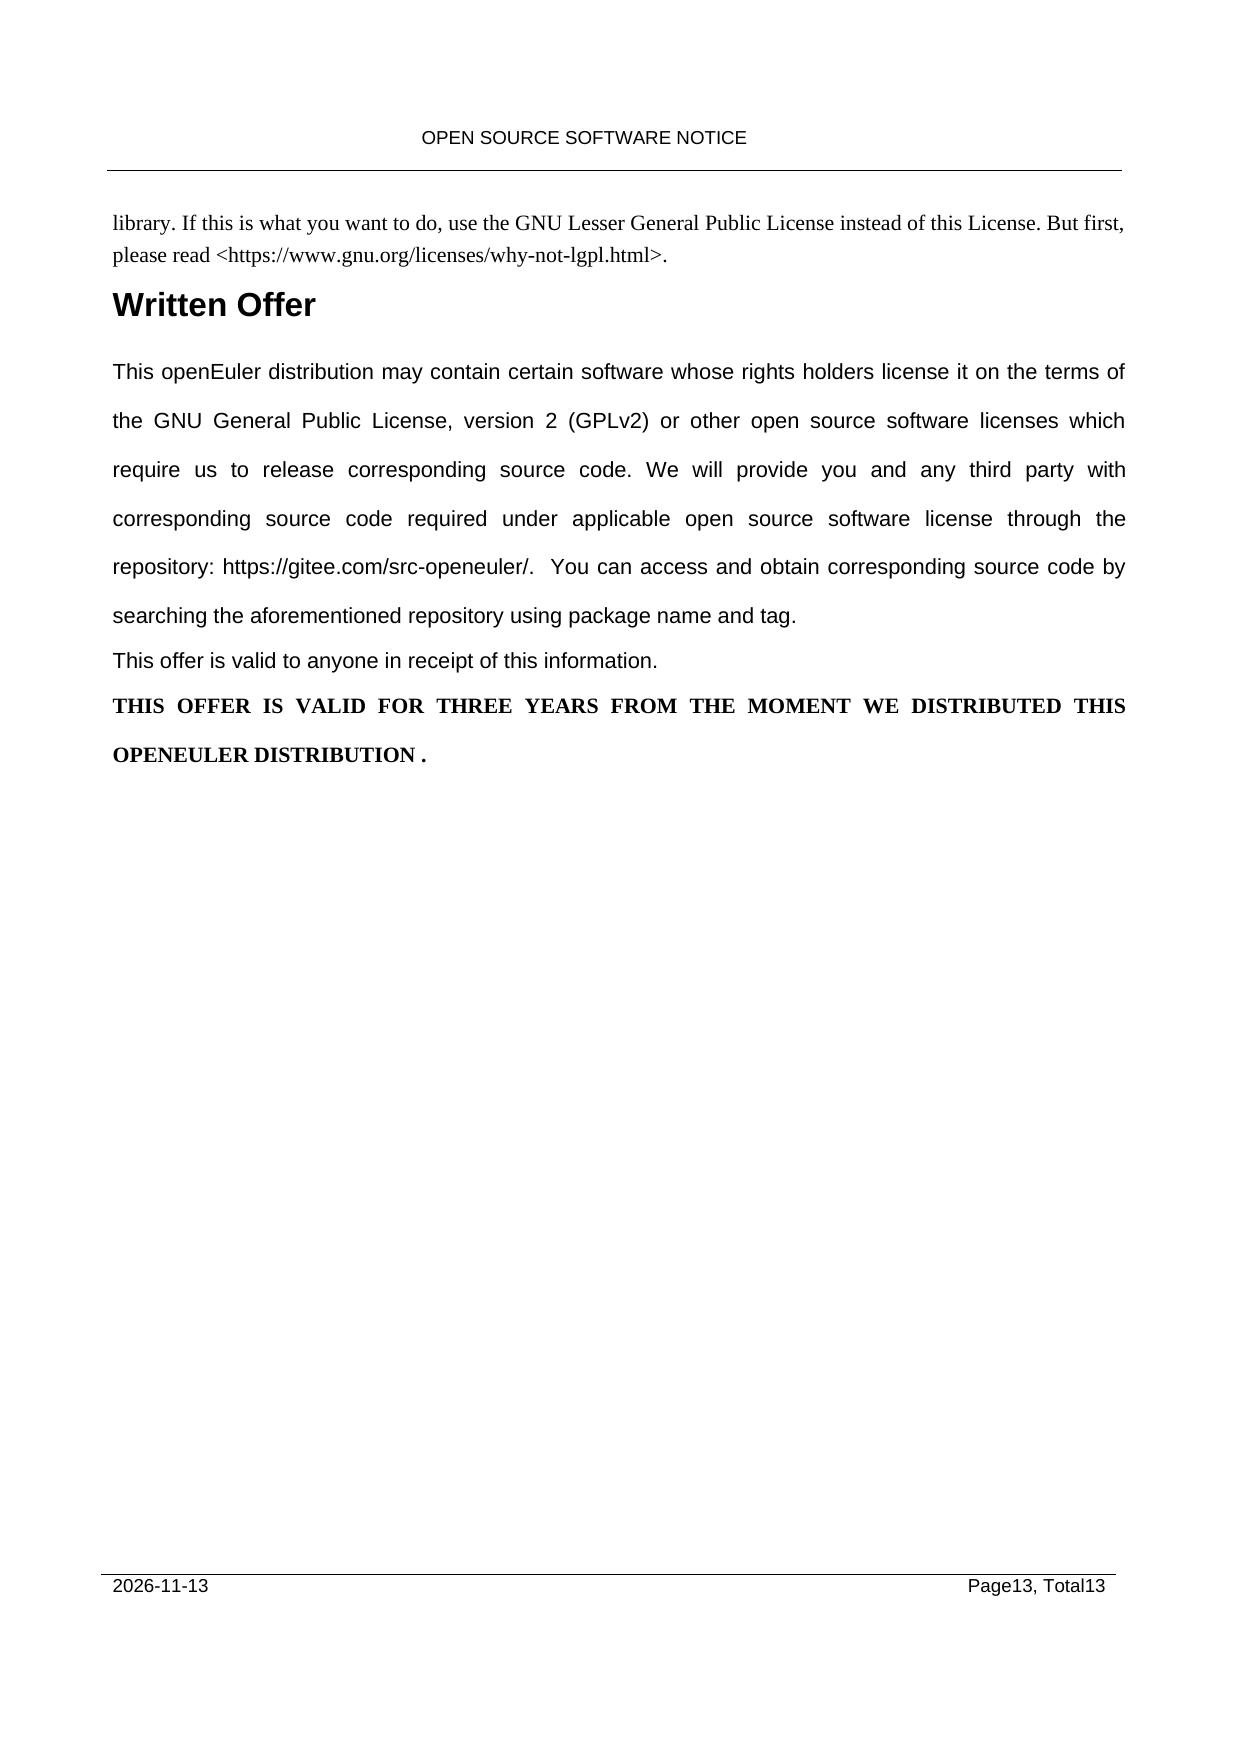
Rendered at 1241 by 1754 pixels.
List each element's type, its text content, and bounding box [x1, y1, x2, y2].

text Written Offer [112, 271, 1128, 336]
text THIS OFFER IS VALID FOR THREE YEARS FROM THE MOMENT WE DISTRIBUTED THIS OPENEULER DISTRIBUTION . [112, 689, 1128, 771]
text This openEuler distribution may contain certain software whose rights holders license it on the terms of the GNU General Public License, version 2 (GPLv2) or other open source software licenses which require us to release corresponding source code. We will provide you and any third party with corresponding source code required under applicable open source software license through the repository: https://gitee.com/src-openeuler/. You can access and obtain corresponding source code by searching the aforementioned repository using package name and tag. [112, 356, 1128, 632]
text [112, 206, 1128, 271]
text This offer is valid to anyone in receipt of this information. [112, 644, 1128, 677]
